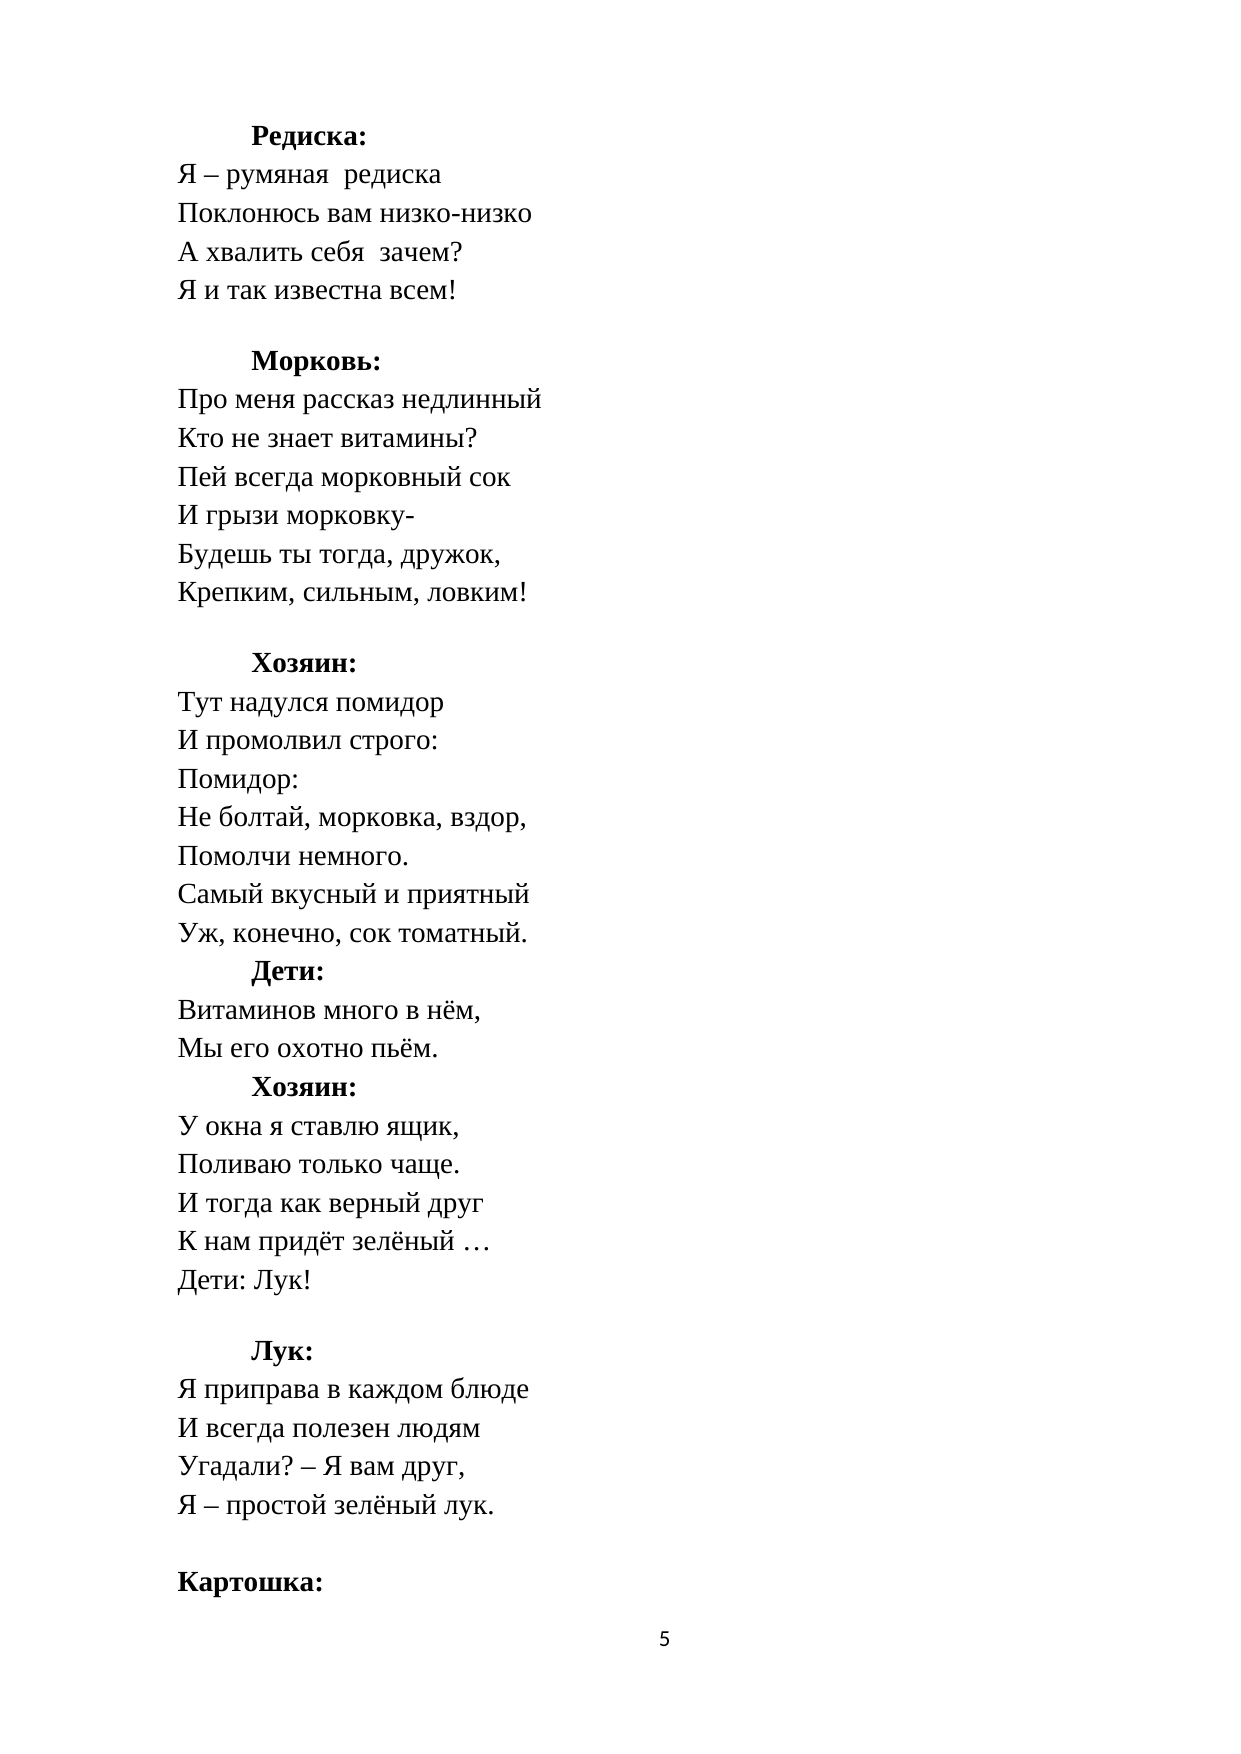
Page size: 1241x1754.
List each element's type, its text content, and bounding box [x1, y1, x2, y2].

text Хозяин: Тут надулся помидор И промолвил строго: Помидор: Не болтай, морковка, вздор, Помолчи немного. Самый вкусный и приятный Уж, конечно, сок томатный. [177, 645, 1152, 948]
text Морковь: Про меня рассказ недлинный Кто не знает витамины? Пей всегда морковный сок И грызи морковку- Будешь ты тогда, дружок, Крепким, сильным, ловким! [177, 343, 1152, 641]
text Хозяин: У окна я ставлю ящик, Поливаю только чаще. И тогда как верный друг К нам придёт зелёный … Дети: Лук! [177, 1069, 1152, 1328]
text Дети: Витаминов много в нём, Мы его охотно пьём. [177, 953, 1152, 1064]
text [177, 1333, 1152, 1597]
text Редиска: Я – румяная редиска Поклонюсь вам низко-низко А хвалить себя зачем? Я и так известна всем! [177, 118, 1152, 339]
